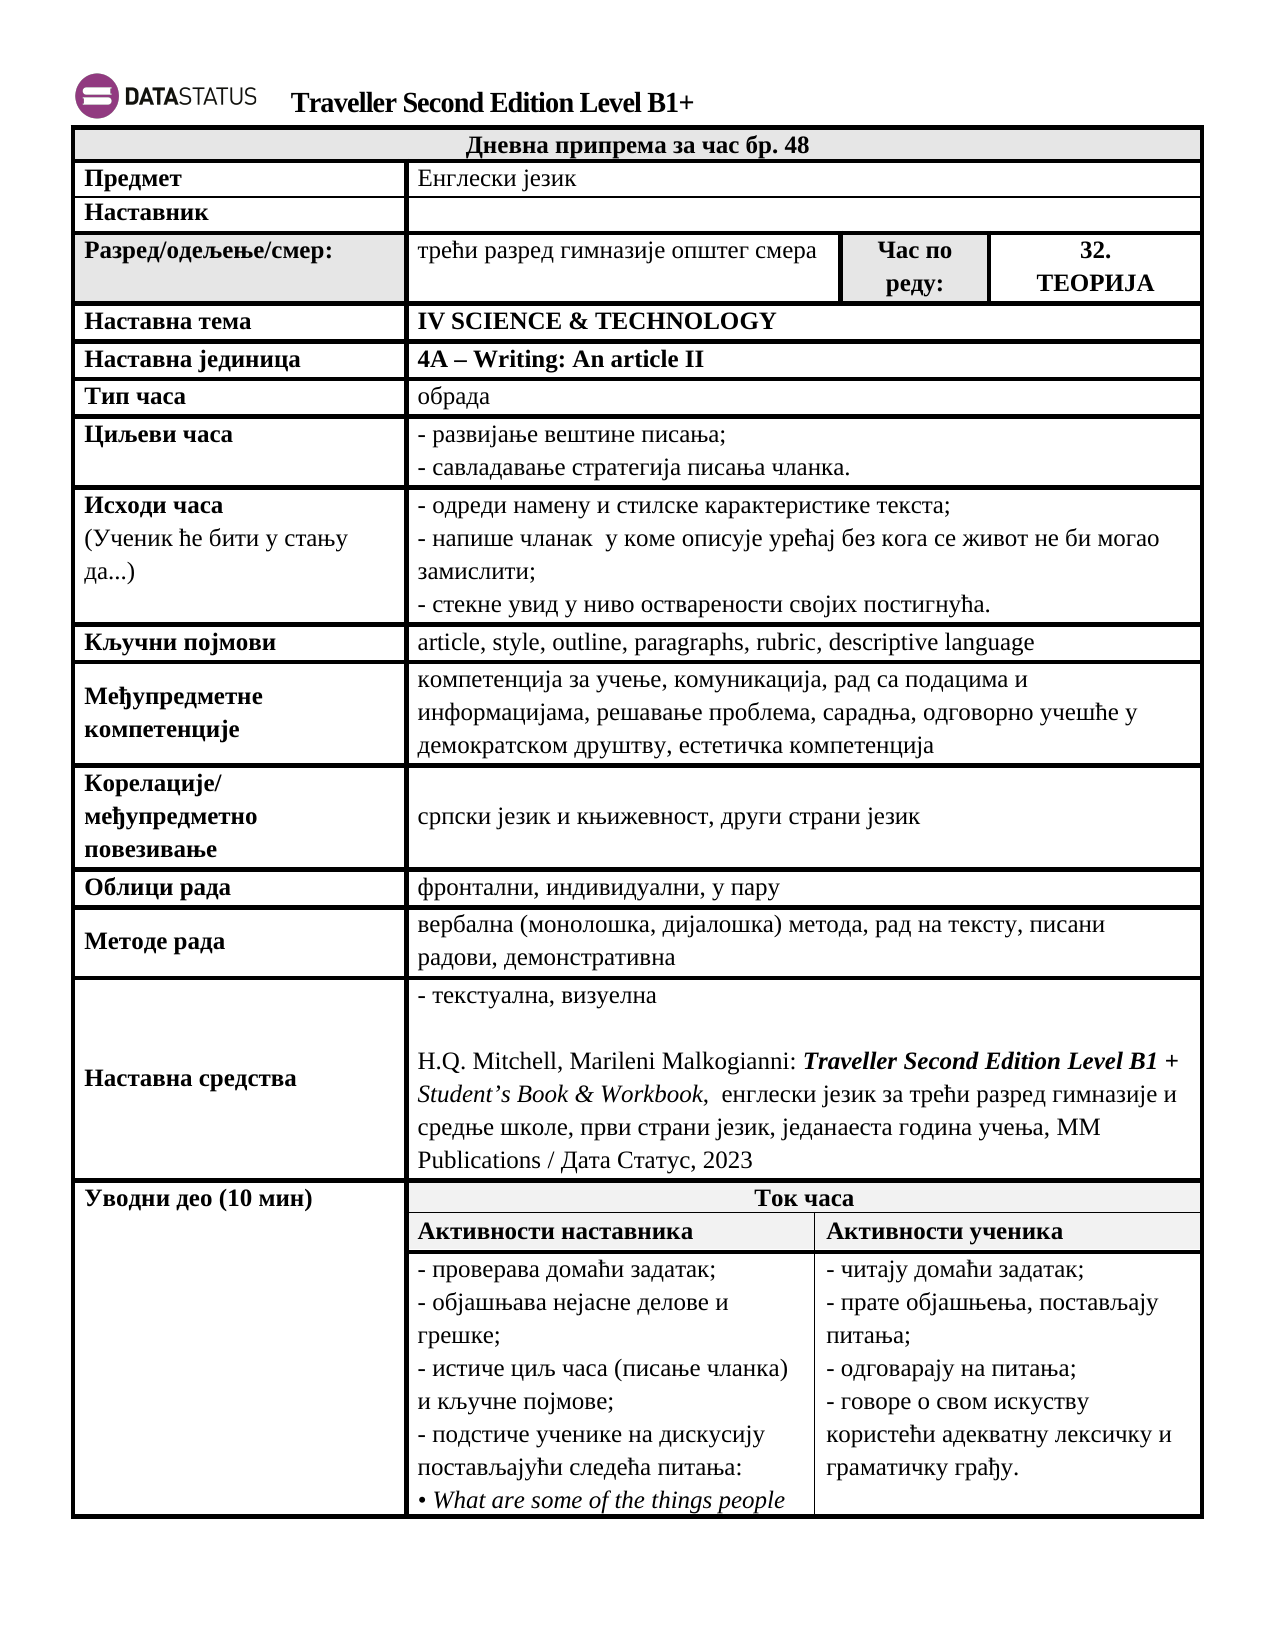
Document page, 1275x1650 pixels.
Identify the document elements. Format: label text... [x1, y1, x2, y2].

table_cell Ток часа [409, 1183, 1200, 1212]
table_cell Исходи часа (Ученик ће бити у стању да...) [75, 490, 404, 622]
table_cell - развијање вештине писања; - савладавање стратегија писања чланка. [409, 419, 1200, 485]
table_cell Циљеви часа [75, 419, 404, 485]
table_cell Наставна тема [75, 306, 404, 339]
table_cell Предмет [75, 163, 404, 196]
table_cell Наставна јединица [75, 344, 404, 377]
picture [75, 73, 257, 119]
table_cell Уводни део (10 мин) [75, 1183, 404, 1514]
table_cell Тип часа [75, 381, 404, 414]
table_cell - текстуална, визуелна H.Q. Mitchell, Marileni Malkogianni: Traveller Second Edition Level B1 + Student’s Book & Workbook, енглески језик за трећи разред гимназије и средње школе, први страни језик, једанаеста година учења, MM Publications / Дата Статус, 2023 [409, 980, 1200, 1178]
table_cell Корелације/међупредметно повезивање [75, 768, 404, 867]
table_cell српски језик и књижевност, други страни језик [409, 768, 1200, 867]
table_cell Кључни појмови [75, 627, 404, 659]
table_cell Енглески језик [409, 163, 1200, 196]
table_cell IV SCIENCE & TECHNOLOGY [409, 306, 1200, 339]
table_cell Међупредметне компетенције [75, 664, 404, 763]
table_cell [409, 1254, 814, 1514]
table_cell Активности наставника [409, 1213, 814, 1249]
table_cell фронтални, индивидуални, у пару [409, 872, 1200, 905]
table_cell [815, 1254, 1200, 1514]
table_cell article, style, outline, paragraphs, rubric, descriptive language [409, 627, 1200, 659]
table_cell 32. ТЕОРИЈА [991, 235, 1200, 301]
table_cell [409, 198, 1200, 231]
table_cell 4A – Writing: An article II [409, 344, 1200, 377]
table_cell - одреди намену и стилске карактеристике текста; - напише чланак у коме описује урећај без кога се живот не би могао замислити; - стекне увид у ниво остварености својих постигнућа. [409, 490, 1200, 622]
table_cell Методе рада [75, 910, 404, 976]
table_cell обрада [409, 381, 1200, 414]
table_cell Час по реду: [843, 235, 987, 301]
table_cell Наставна средства [75, 980, 404, 1178]
table_cell Наставник [75, 198, 404, 231]
table_cell Активности ученика [815, 1213, 1200, 1249]
table_cell вербална (монолошка, дијалошка) метода, рад на тексту, писани радови, демонстративна [409, 910, 1200, 976]
table_cell Облици рада [75, 872, 404, 905]
table_header Дневна припрема за час бр. 48 [75, 130, 1200, 159]
table_cell трећи разред гимназије општег смера [409, 235, 838, 301]
table_cell компетенција за учење, комуникација, рад са подацима и информацијама, решавање проблема, сарадња, одговорно учешће у демократском друштву, естетичка компетенција [409, 664, 1200, 763]
table_cell Разред/одељење/смер: [75, 235, 404, 301]
